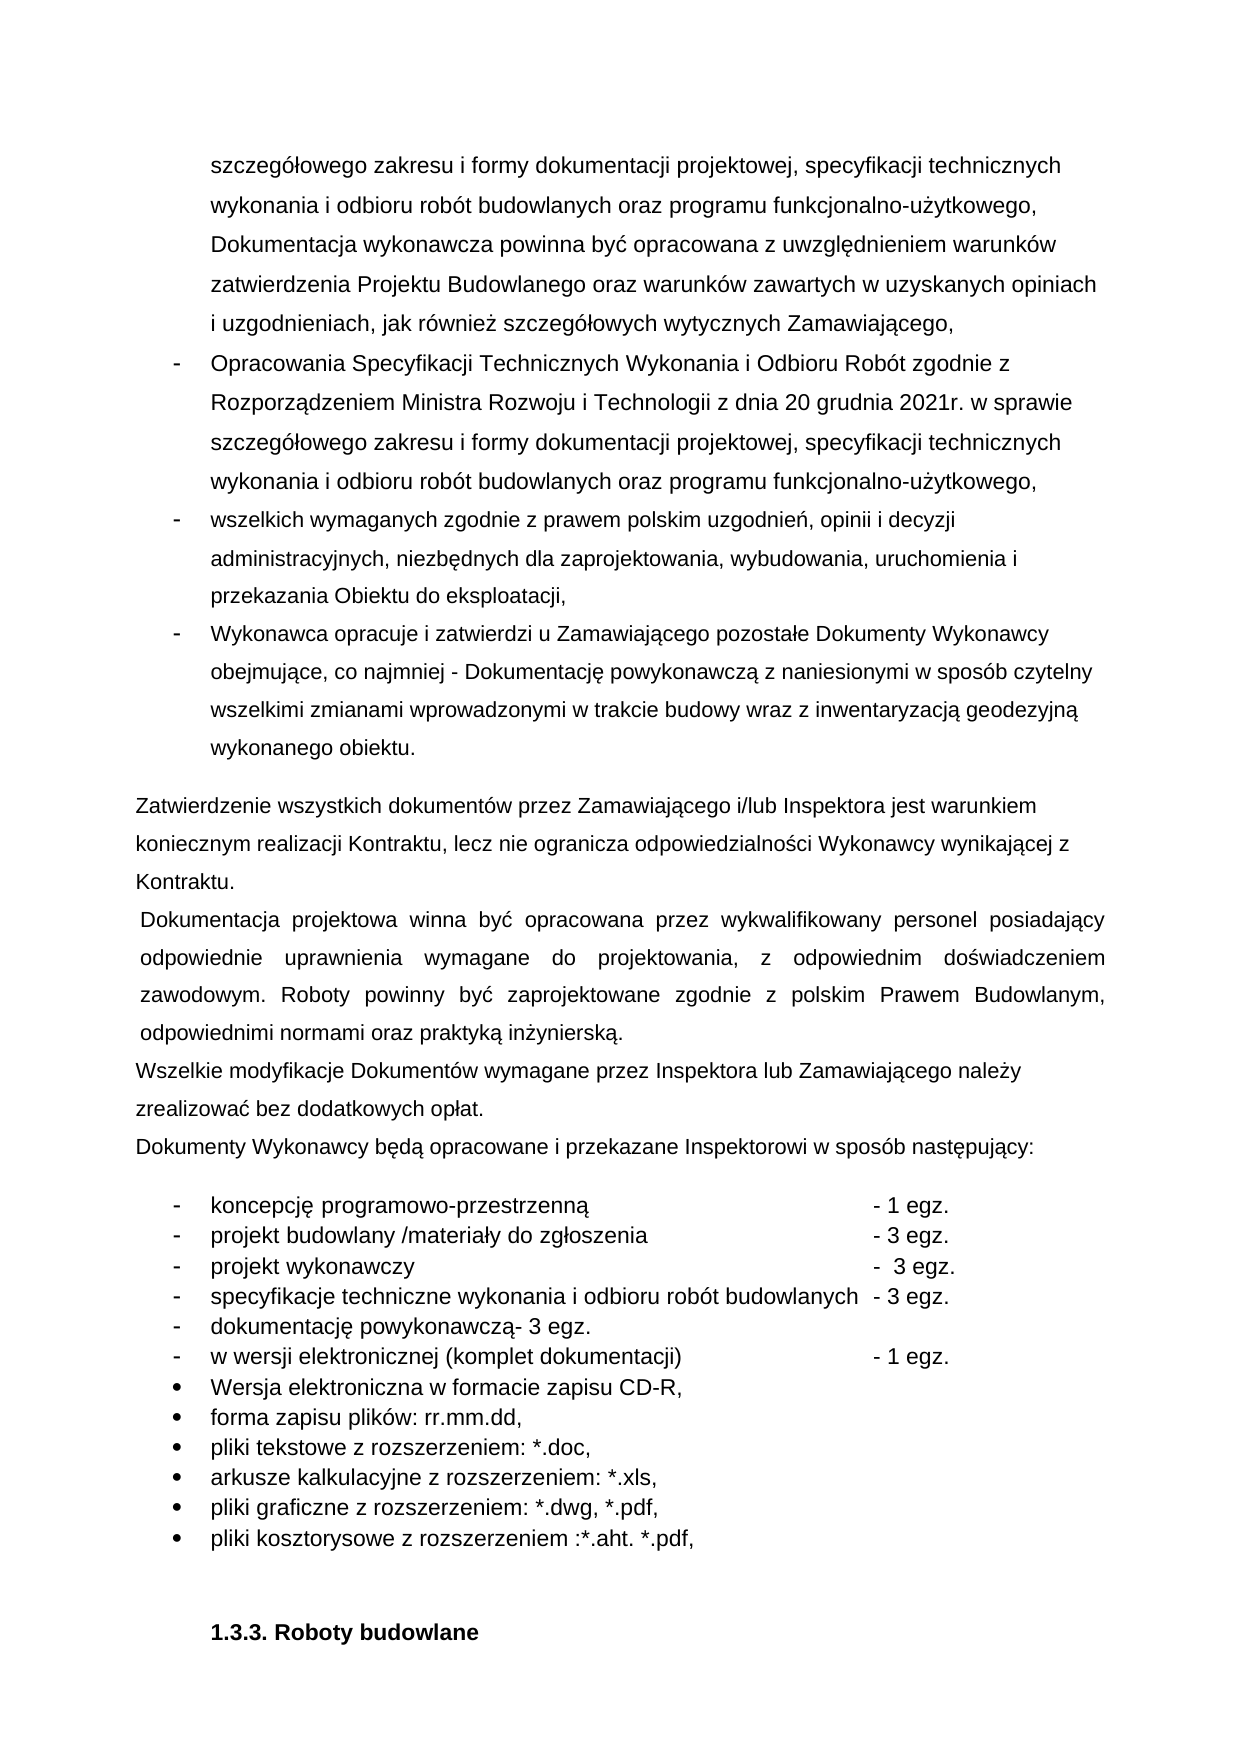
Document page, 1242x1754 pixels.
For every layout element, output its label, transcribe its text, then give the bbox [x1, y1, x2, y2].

list Opracowania Specyfikacji Technicznych Wykonania i Odbioru Robót zgodnie z Rozporządzeniem Ministra Rozwoju i Technologii z dnia 20 grudnia 2021r. w sprawie szczegółowego zakresu i formy dokumentacji projektowej, specyfikacji technicznych wykonania i odbioru robót budowlanych oraz programu funkcjonalno-użytkowego, [173, 349, 1106, 494]
text Zatwierdzenie wszystkich dokumentów przez Zamawiającego i/lub Inspektora jest warunkiem koniecznym realizacji Kontraktu, lecz nie ogranicza odpowiedzialności Wykonawcy wynikającej z Kontraktu. [135, 793, 1106, 894]
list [173, 152, 1106, 336]
list projekt budowlany /materiały do zgłoszenia - 3 egz. [173, 1222, 1106, 1249]
list dokumentację powykonawczą- 3 egz. [173, 1313, 1106, 1339]
list wszelkich wymaganych zgodnie z prawem polskim uzgodnień, opinii i decyzji administracyjnych, niezbędnych dla zaprojektowania, wybudowania, uruchomienia i przekazania Obiektu do eksploatacji, [173, 507, 1106, 608]
text Dokumenty Wykonawcy będą opracowane i przekazane Inspektorowi w sposób następujący: [135, 1134, 1106, 1159]
list w wersji elektronicznej (komplet dokumentacji) - 1 egz. [173, 1343, 1106, 1370]
subtitle 1.3.3. Roboty budowlane [210, 1619, 1106, 1646]
list koncepcję programowo-przestrzenną - 1 egz. [173, 1192, 1106, 1219]
list Wykonawca opracuje i zatwierdzi u Zamawiającego pozostałe Dokumenty Wykonawcy obejmujące, co najmniej - Dokumentację powykonawczą z naniesionymi w sposób czytelny wszelkimi zmianami wprowadzonymi w trakcie budowy wraz z inwentaryzacją geodezyjną wykonanego obiektu. [173, 621, 1106, 760]
list specyfikacje techniczne wykonania i odbioru robót budowlanych - 3 egz. [173, 1283, 1106, 1309]
list pliki kosztorysowe z rozszerzeniem :*.aht. *.pdf, [173, 1524, 1106, 1551]
list pliki tekstowe z rozszerzeniem: *.doc, [173, 1434, 1106, 1460]
list forma zapisu plików: rr.mm.dd, [173, 1404, 1106, 1430]
text Wszelkie modyfikacje Dokumentów wymagane przez Inspektora lub Zamawiającego należy zrealizować bez dodatkowych opłat. [135, 1058, 1098, 1121]
list arkusze kalkulacyjne z rozszerzeniem: *.xls, [173, 1464, 1106, 1491]
text Dokumentacja projektowa winna być opracowana przez wykwalifikowany personel posiadający odpowiednie uprawnienia wymagane do projektowania, z odpowiednim doświadczeniem zawodowym. Roboty powinny być zaprojektowane zgodnie z polskim Prawem Budowlanym, odpowiednimi normami oraz praktyką inżynierską. [140, 907, 1106, 1045]
list pliki graficzne z rozszerzeniem: *.dwg, *.pdf, [173, 1494, 1106, 1521]
list projekt wykonawczy - 3 egz. [173, 1253, 1106, 1279]
list Wersja elektroniczna w formacie zapisu CD-R, [173, 1373, 1106, 1400]
